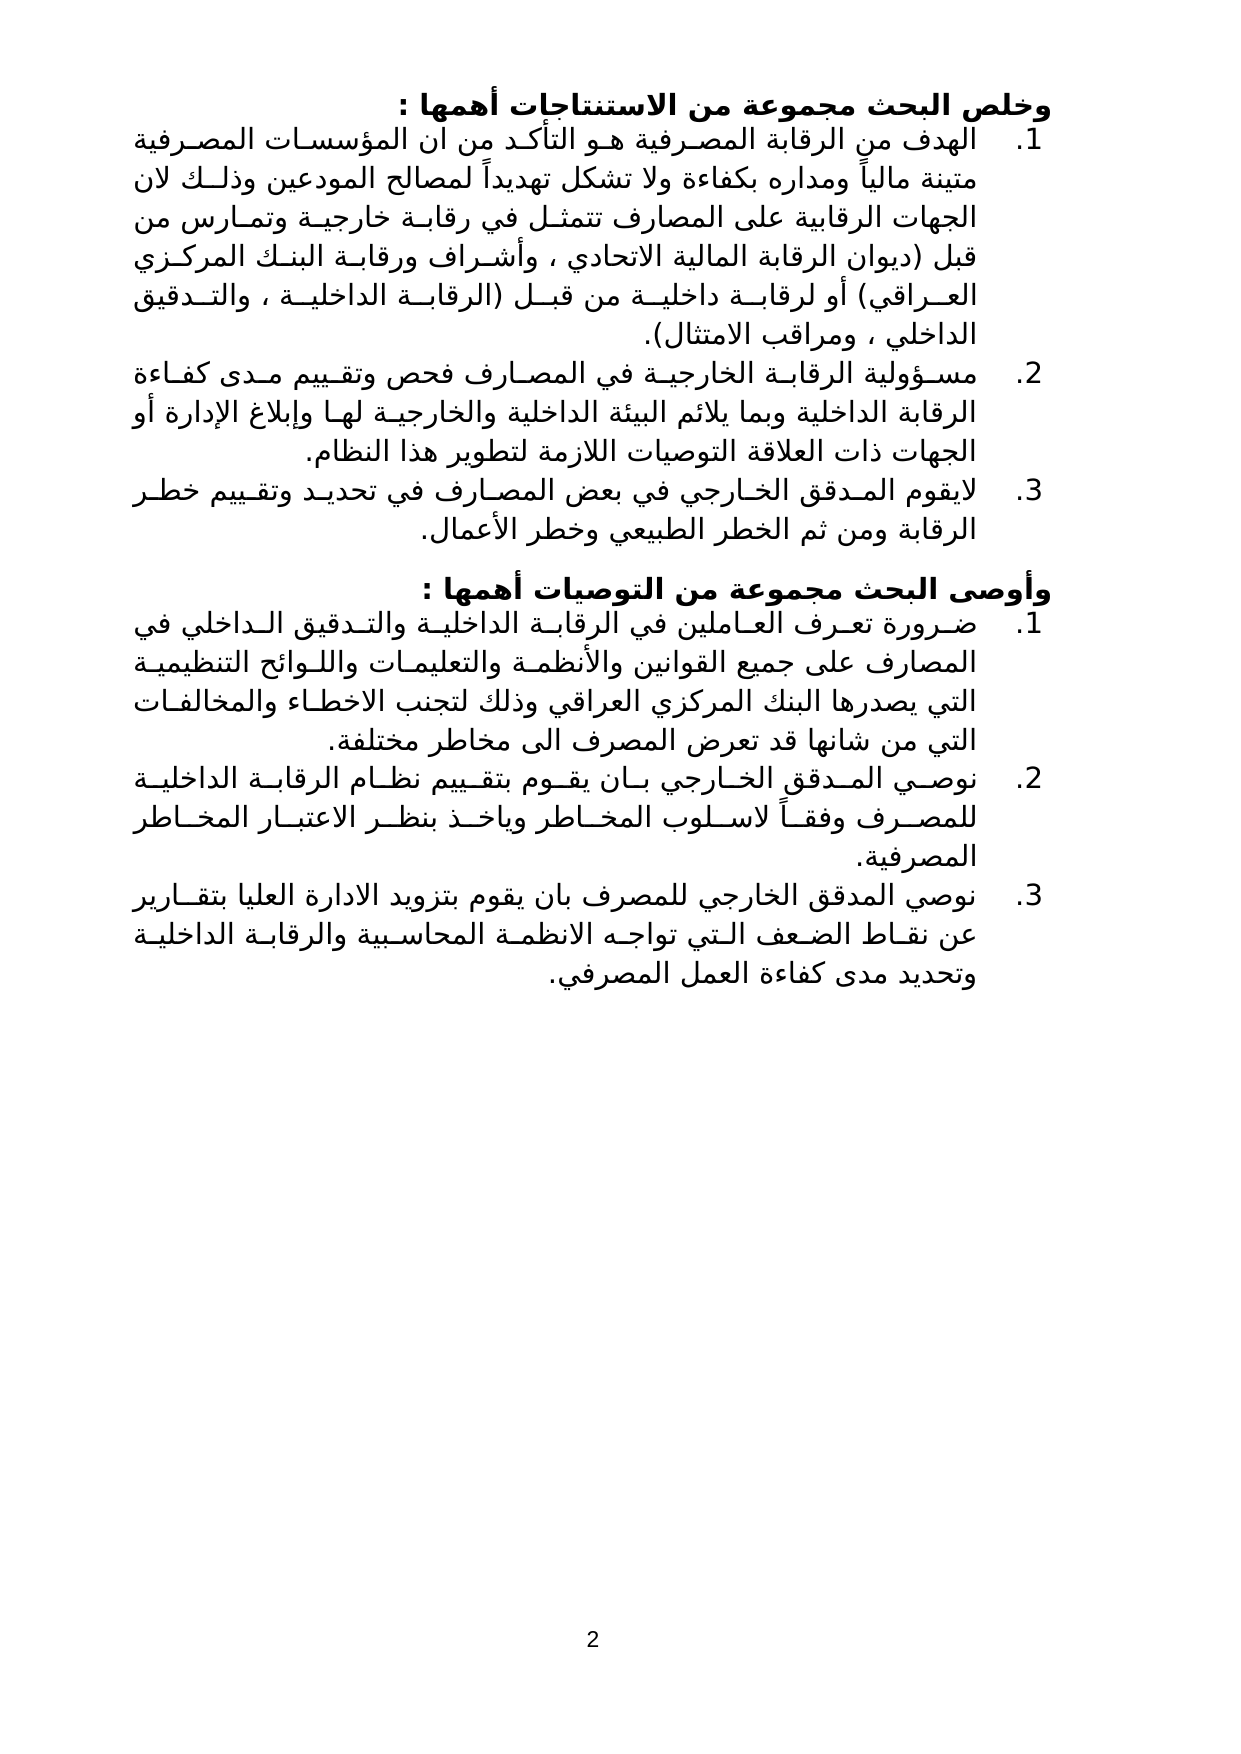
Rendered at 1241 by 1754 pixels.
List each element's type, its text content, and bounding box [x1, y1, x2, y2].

list ضرورة تعرف العاملين في الرقابة الداخلية والتدقيق الداخلي في المصارف على جميع القوانين والأنظمة والتعليمات واللوائح التنظيمية التي يصدرها البنك المركزي العراقي وذلك لتجنب الاخطاء والمخالفات التي من شانها قد تعرض المصرف الى مخاطر مختلفة. [133, 606, 1015, 757]
list الهدف من الرقابة المصرفية هو التأكد من ان المؤسسات المصرفية متينة مالياً ومداره بكفاءة ولا تشكل تهديداً لمصالح المودعين وذلك لان الجهات الرقابية على المصارف تتمثل في رقابة خارجية وتمارس من قبل (ديوان الرقابة المالية الاتحادي ، وأشراف ورقابة البنك المركزي العراقي) أو لرقابة داخلية من قبل (الرقابة الداخلية ، والتدقيق الداخلي ، ومراقب الامتثال). [133, 123, 1015, 351]
list مسؤولية الرقابة الخارجية في المصارف فحص وتقييم مدى كفاءة الرقابة الداخلية وبما يلائم البيئة الداخلية والخارجية لها وإبلاغ الإدارة أو الجهات ذات العلاقة التوصيات اللازمة لتطوير هذا النظام. [133, 356, 1015, 468]
text وأوصى البحث مجموعة من التوصيات أهمها : [133, 572, 1053, 606]
list نوصي المدقق الخارجي للمصرف بان يقوم بتزويد الادارة العليا بتقارير عن نقاط الضعف التي تواجه الانظمة المحاسبية والرقابة الداخلية وتحديد مدى كفاءة العمل المصرفي. [133, 879, 1015, 991]
list نوصي المدقق الخارجي بان يقوم بتقييم نظام الرقابة الداخلية للمصرف وفقاً لاسلوب المخاطر وياخذ بنظر الاعتبار المخاطر المصرفية. [133, 762, 1015, 874]
text وخلص البحث مجموعة من الاستنتاجات أهمها : [133, 89, 1053, 123]
list لايقوم المدقق الخارجي في بعض المصارف في تحديد وتقييم خطر الرقابة ومن ثم الخطر الطبيعي وخطر الأعمال. [133, 473, 1015, 546]
